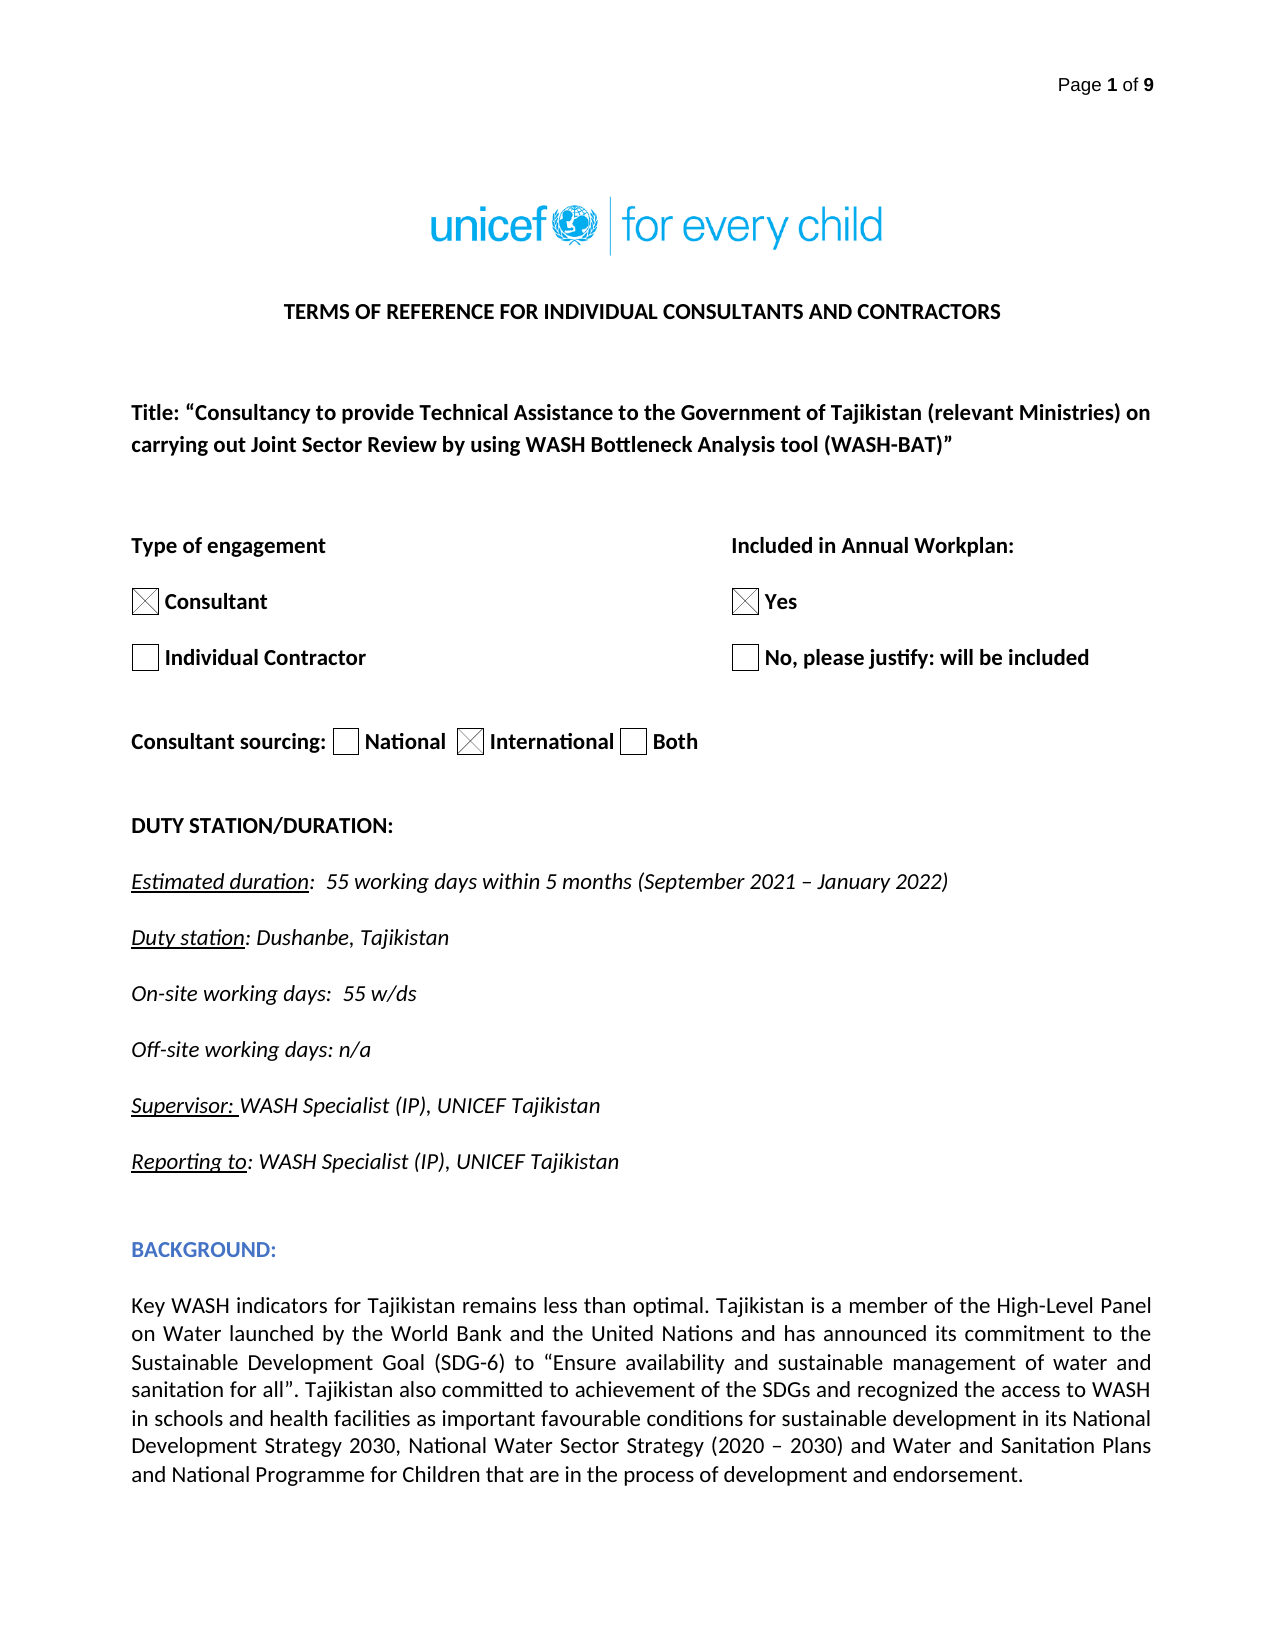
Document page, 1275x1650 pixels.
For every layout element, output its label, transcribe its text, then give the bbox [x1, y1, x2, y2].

text Key WASH indicators for Tajikistan remains less than optimal. Tajikistan is a member of the High-Level Panel on Water launched by the World Bank and the United Nations and has announced its commitment to the Sustainable Development Goal (SDG-6) to “Ensure availability and sustainable management of water and sanitation for all”. Tajikistan also committed to achievement of the SDGs and recognized the access to WASH in schools and health facilities as important favourable conditions for sustainable development in its National Development Strategy 2030, National Water Sector Strategy (2020 – 2030) and Water and Sanitation Plans and National Programme for Children that are in the process of development and endorsement. [131, 1292, 1153, 1488]
text TERMS OF REFERENCE FOR INDIVIDUAL CONSULTANTS AND CONTRACTORS [131, 297, 1153, 325]
text Individual Contractor No, please justify: will be included [131, 643, 1153, 671]
text BACKGROUND: [131, 1236, 1153, 1263]
picture [415, 186, 891, 262]
text Supervisor: WASH Specialist (IP), UNICEF Tajikistan [131, 1091, 1153, 1119]
text Consultant Yes [159, 587, 732, 615]
text Title: “Consultancy to provide Technical Assistance to the Government of Tajikistan (relevant Ministries) on carrying out Joint Sector Review by using WASH Bottleneck Analysis tool (WASH-BAT)” [131, 398, 1153, 458]
text Duty station: Dushanbe, Tajikistan [131, 923, 1153, 951]
text On-site working days: 55 w/ds [131, 979, 1153, 1007]
text Consultant sourcing: National International Both [484, 727, 1153, 755]
text Consultant sourcing: National International Both [131, 727, 457, 755]
text DUTY STATION/DURATION: [131, 811, 1153, 839]
text Off-site working days: n/a [131, 1035, 1153, 1063]
text Estimated duration: 55 working days within 5 months (September 2021 – January 2022) [131, 867, 1153, 895]
text Consultant Yes [759, 587, 1153, 615]
text Reporting to: WASH Specialist (IP), UNICEF Tajikistan [131, 1147, 1153, 1175]
text Type of engagement Included in Annual Workplan: [131, 531, 1153, 559]
